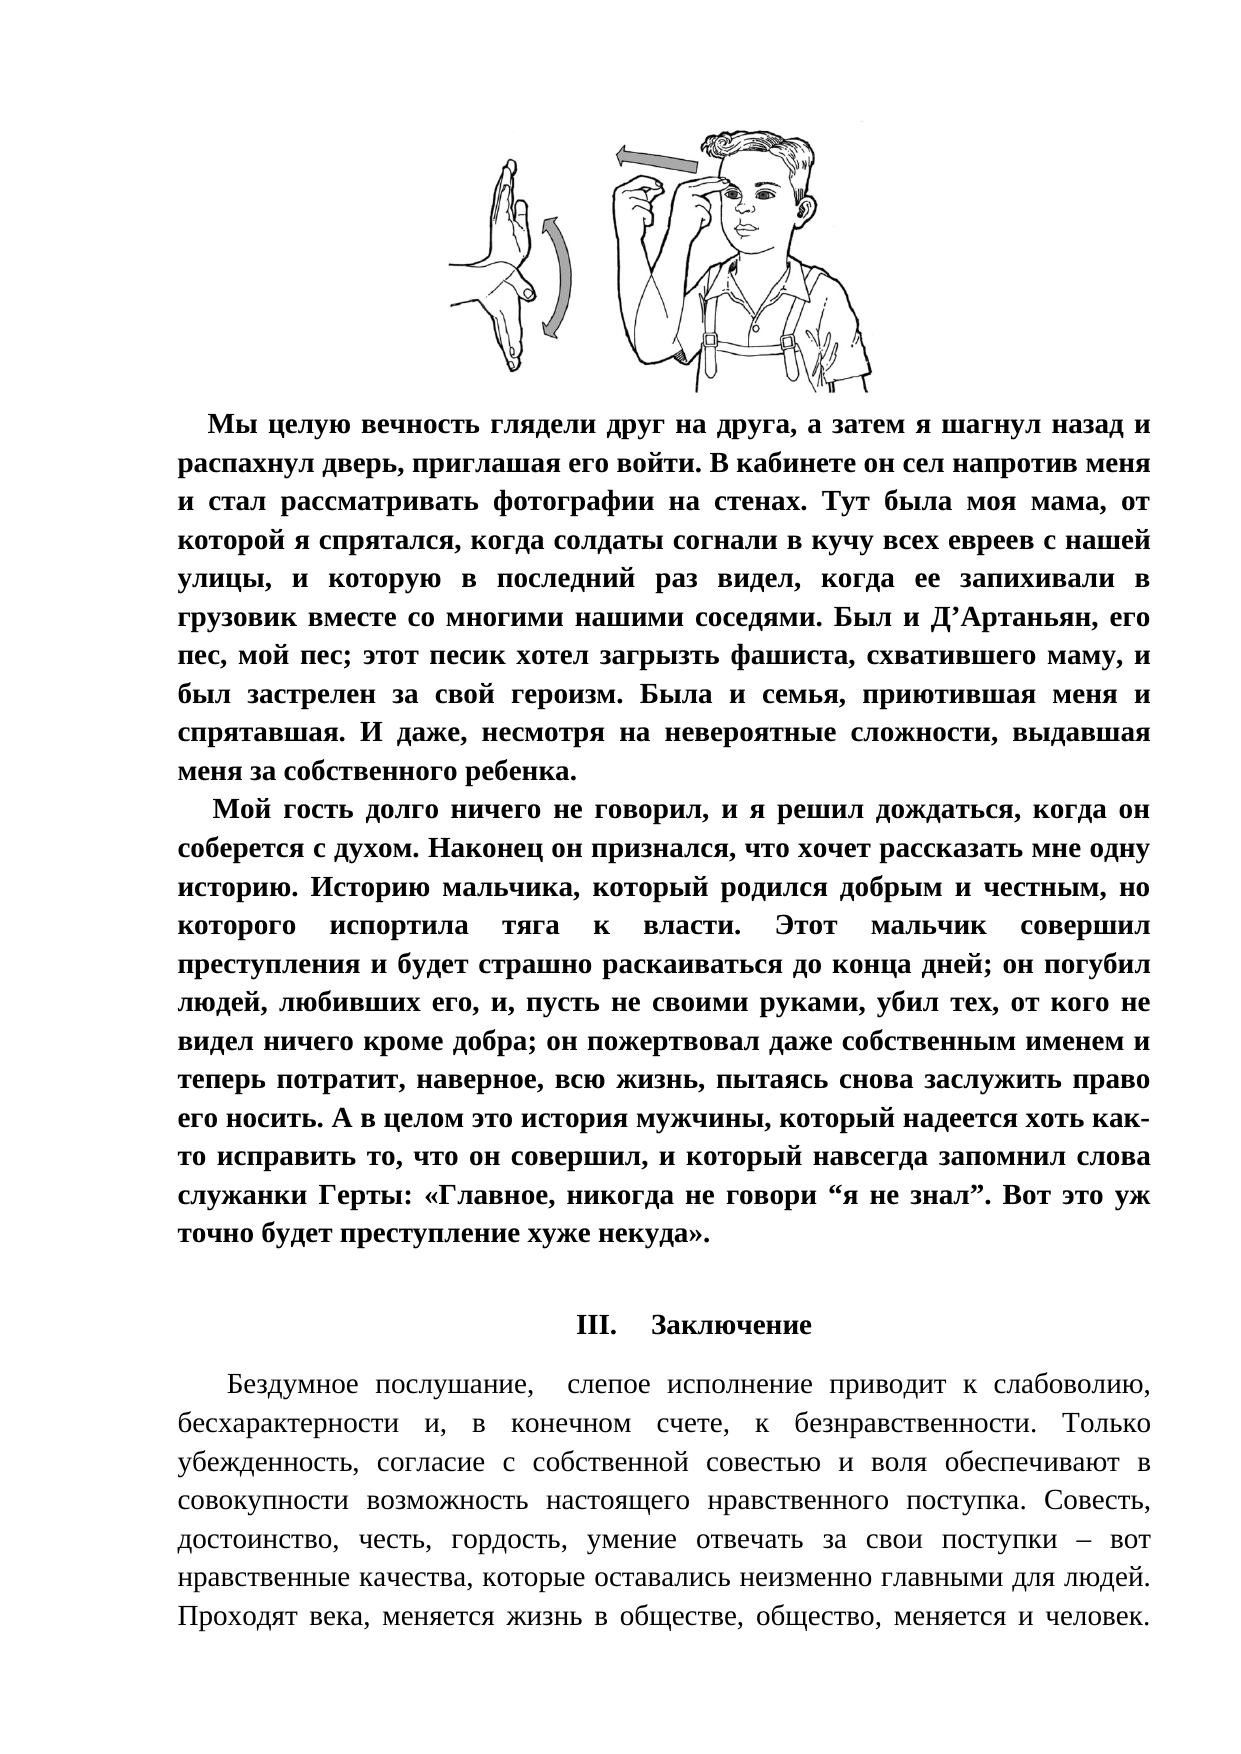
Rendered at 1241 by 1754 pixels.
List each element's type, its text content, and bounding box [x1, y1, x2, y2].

list Заключение [236, 1307, 1152, 1341]
text Мой гость долго ничего не говорил, и я решил дождаться, когда он соберется с духом. Наконец он признался, что хочет рассказать мне одну историю. Историю мальчика, который родился добрым и честным, но которого испортила тяга к власти. Этот мальчик совершил преступления и будет страшно раскаиваться до конца дней; он погубил людей, любивших его, и, пусть не своими руками, убил тех, от кого не видел ничего кроме добра; он пожертвовал даже собственным именем и теперь потратит, наверное, всю жизнь, пытаясь снова заслужить право его носить. А в целом это история мужчины, который надеется хоть как-то исправить то, что он совершил, и который навсегда запомнил слова служанки Герты: «Главное, никогда не говори “я не знал”. Вот это уж точно будет преступление хуже некуда». [177, 792, 1152, 1249]
picture [433, 118, 896, 402]
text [177, 1367, 1152, 1631]
text Мы целую вечность глядели друг на друга, а затем я шагнул назад и распахнул дверь, приглашая его войти. В кабинете он сел напротив меня и стал рассматривать фотографии на стенах. Тут была моя мама, от которой я спрятался, когда солдаты согнали в кучу всех евреев с нашей улицы, и которую в последний раз видел, когда ее запихивали в грузовик вместе со многими нашими соседями. Был и Д’Артаньян, его пес, мой пес; этот песик хотел загрызть фашиста, схватившего маму, и был застрелен за свой героизм. Была и семья, приютившая меня и спрятавшая. И даже, несмотря на невероятные сложности, выдавшая меня за собственного ребенка. [177, 406, 1152, 787]
